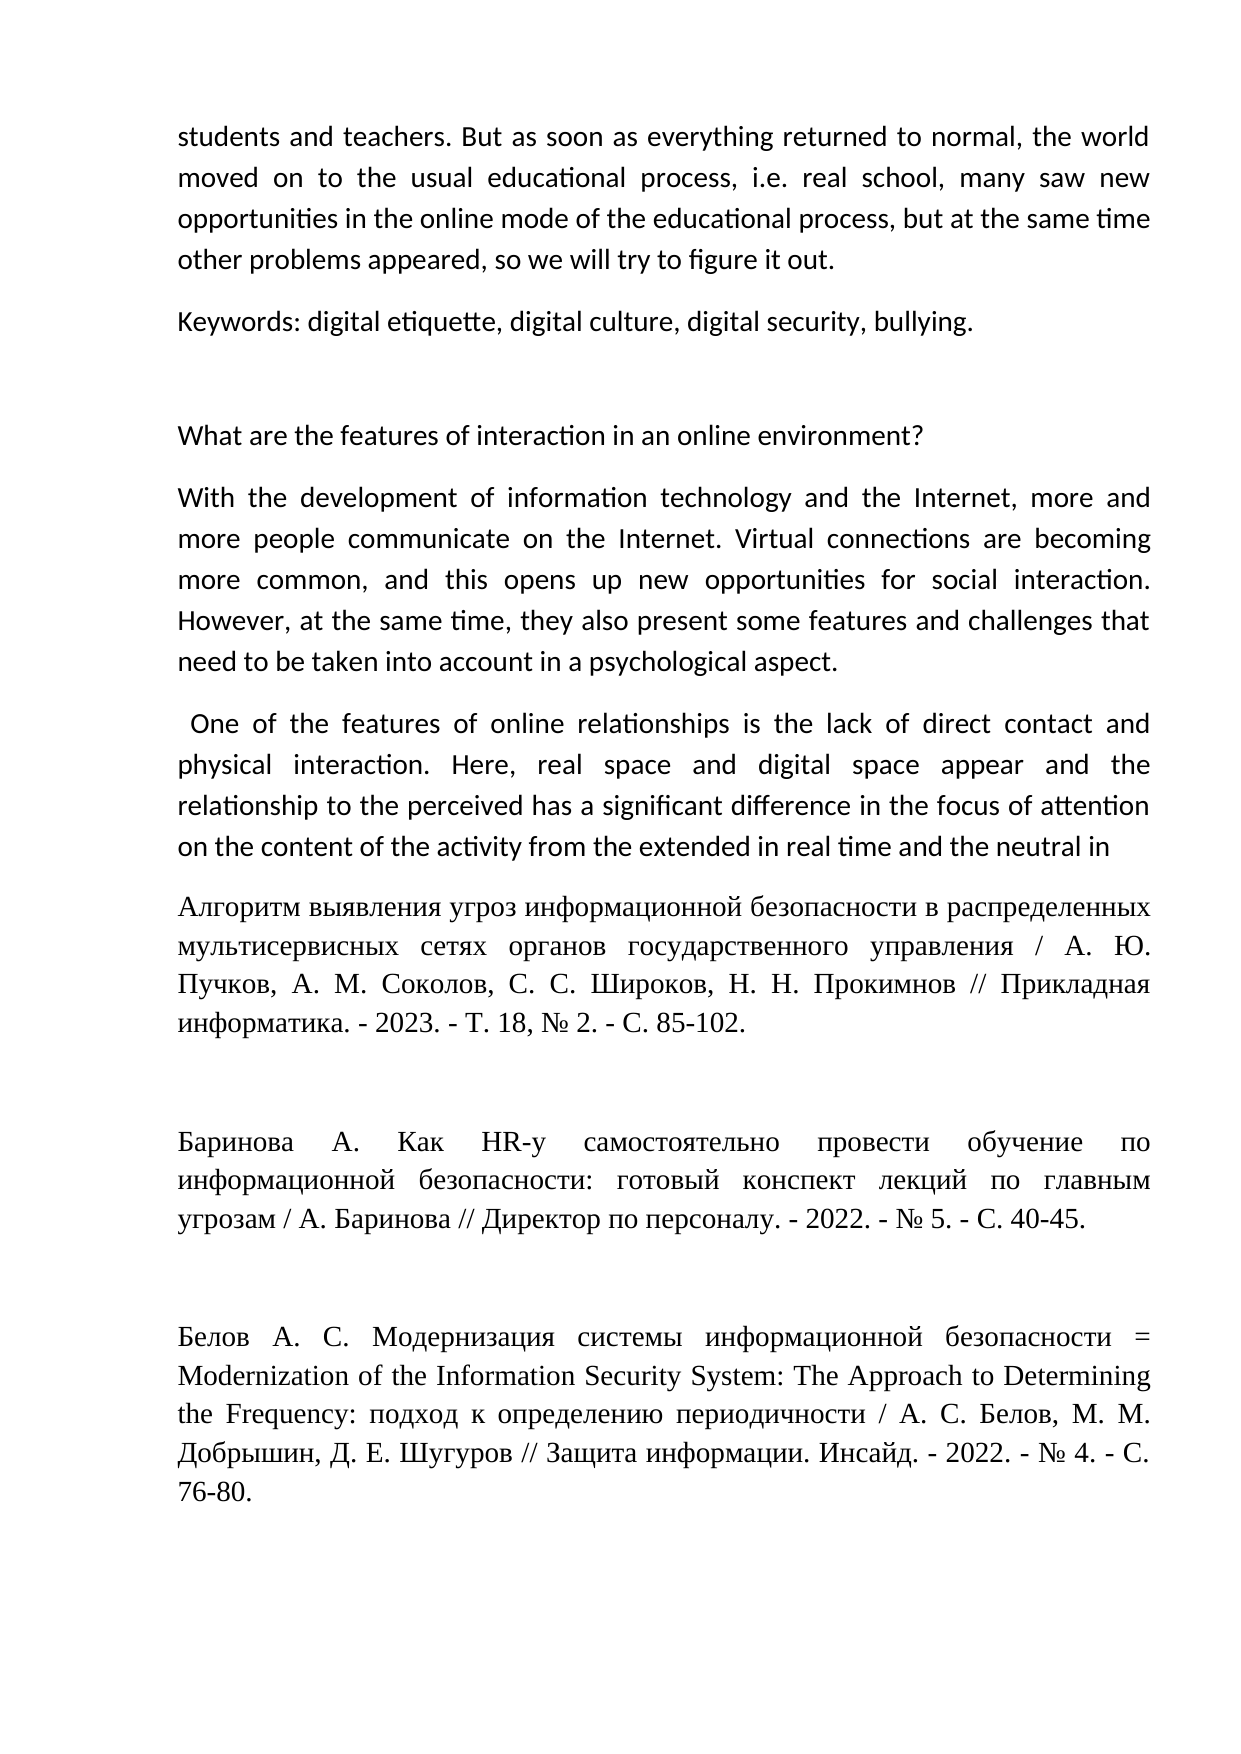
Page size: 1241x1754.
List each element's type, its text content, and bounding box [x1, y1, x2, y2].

text Белов А. С. Модернизация системы информационной безопасности = Modernization of the Information Security System: The Approach to Determining the Frequency: подход к определению периодичности / А. С. Белов, М. М. Добрышин, Д. Е. Шугуров // Защита информации. Инсайд. - 2022. - № 4. - С. 76-80. [177, 1319, 1152, 1507]
text With the development of information technology and the Internet, more and more people communicate on the Internet. Virtual connections are becoming more common, and this opens up new opportunities for social interaction. However, at the same time, they also present some features and challenges that need to be taken into account in a psychological aspect. [177, 479, 1152, 679]
text Keywords: digital etiquette, digital culture, digital security, bullying. [177, 303, 1152, 338]
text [177, 118, 1152, 277]
text Баринова А. Как HR-у самостоятельно провести обучение по информационной безопасности: готовый конспект лекций по главным угрозам / А. Баринова // Директор по персоналу. - 2022. - № 5. - С. 40-45. [177, 1124, 1152, 1234]
text Алгоритм выявления угроз информационной безопасности в распределенных мультисервисных сетях органов государственного управления / А. Ю. Пучков, А. М. Соколов, С. С. Широков, Н. Н. Прокимнов // Прикладная информатика. - 2023. - Т. 18, № 2. - С. 85-102. [177, 889, 1152, 1038]
text What are the features of interaction in an online environment? [177, 417, 1152, 453]
text One of the features of online relationships is the lack of direct contact and physical interaction. Here, real space and digital space appear and the relationship to the perceived has a significant difference in the focus of attention on the content of the activity from the extended in real time and the neutral in [177, 705, 1152, 863]
